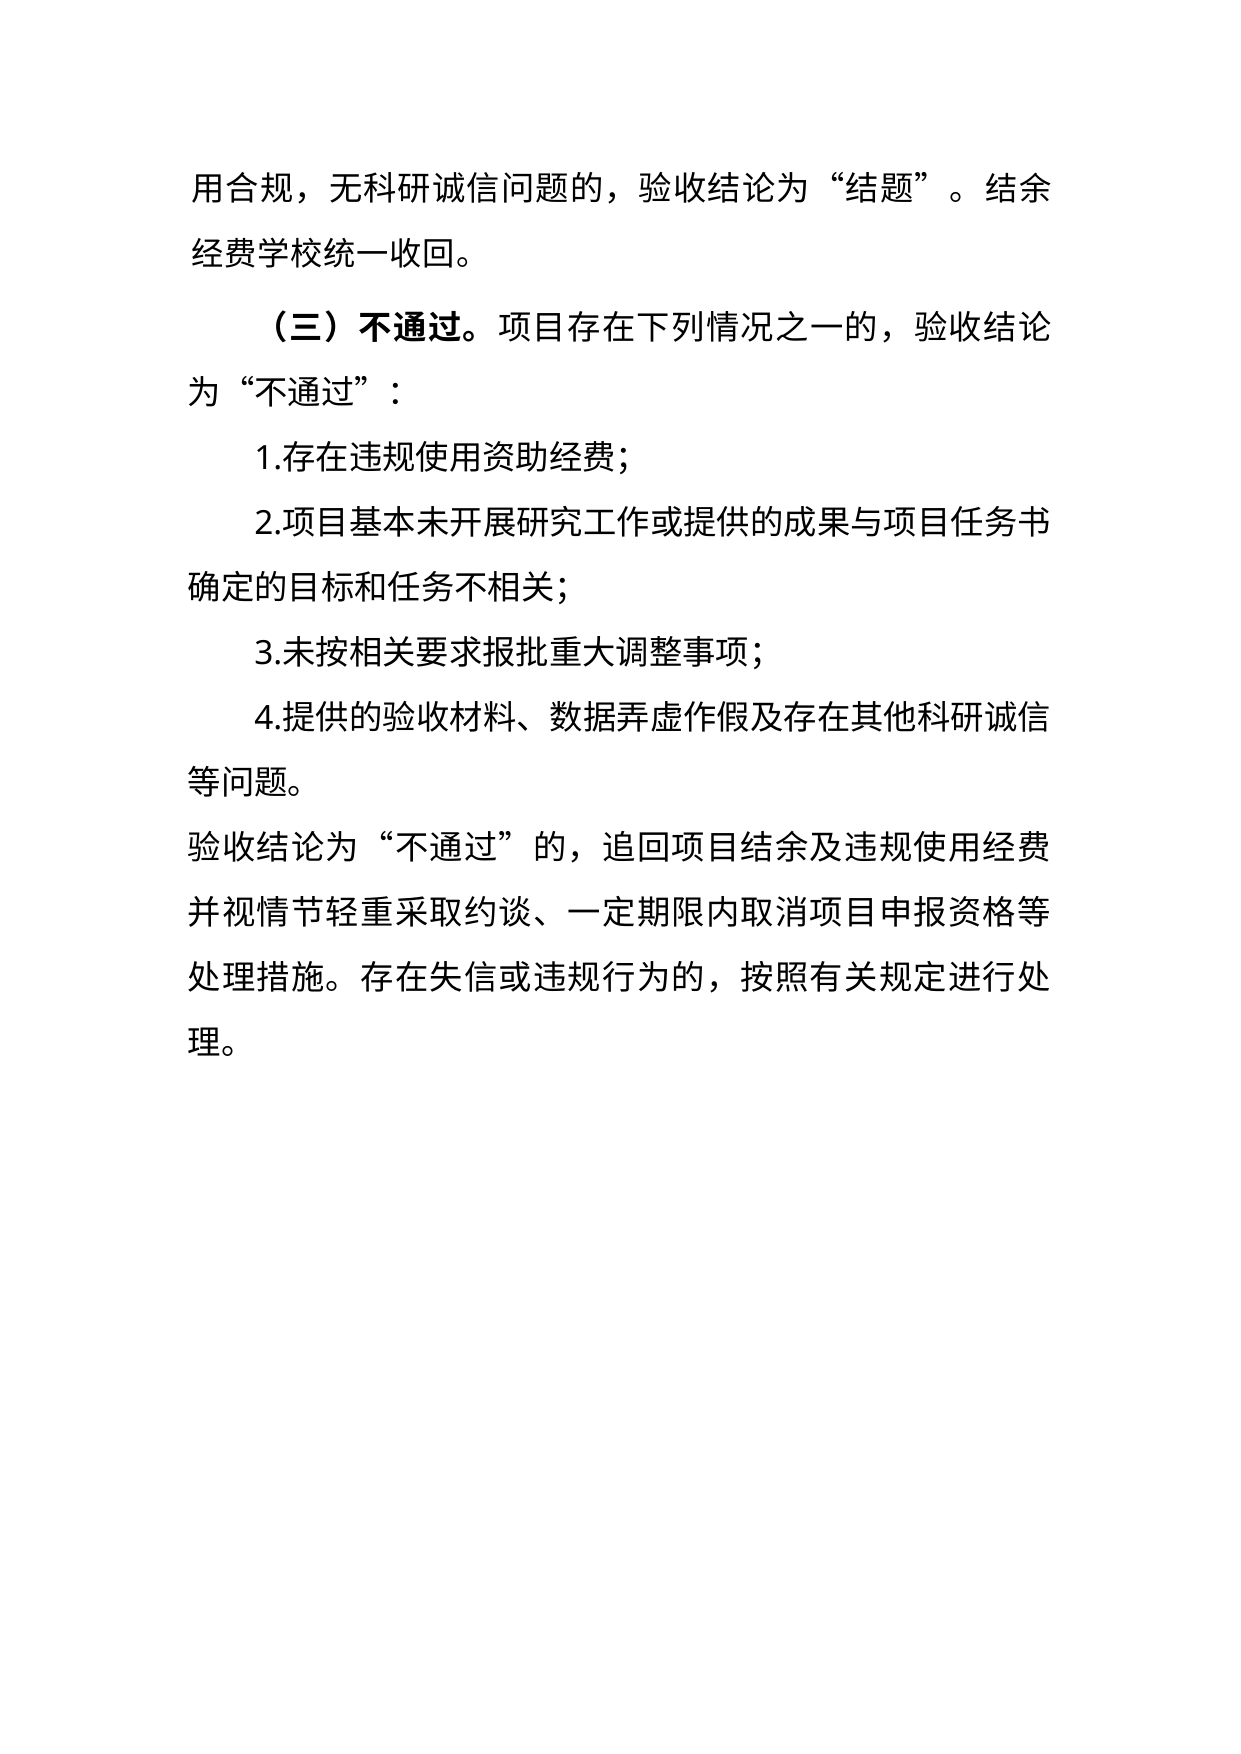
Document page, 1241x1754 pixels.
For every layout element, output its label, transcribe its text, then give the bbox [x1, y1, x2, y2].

text （三）不通过。项目存在下列情况之一的，验收结论为“不通过”： [187, 292, 1053, 422]
text 4.提供的验收材料、数据弄虚作假及存在其他科研诚信等问题。 [187, 682, 1053, 812]
text 3.未按相关要求报批重大调整事项； [187, 617, 1053, 682]
text 2.项目基本未开展研究工作或提供的成果与项目任务书确定的目标和任务不相关； [187, 487, 1053, 617]
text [191, 162, 1052, 275]
text 验收结论为“不通过”的，追回项目结余及违规使用经费，并视情节轻重采取约谈、一定期限内取消项目申报资格等处理措施。存在失信或违规行为的，按照有关规定进行处理。 [187, 812, 1053, 1072]
text 1.存在违规使用资助经费； [187, 422, 1053, 487]
